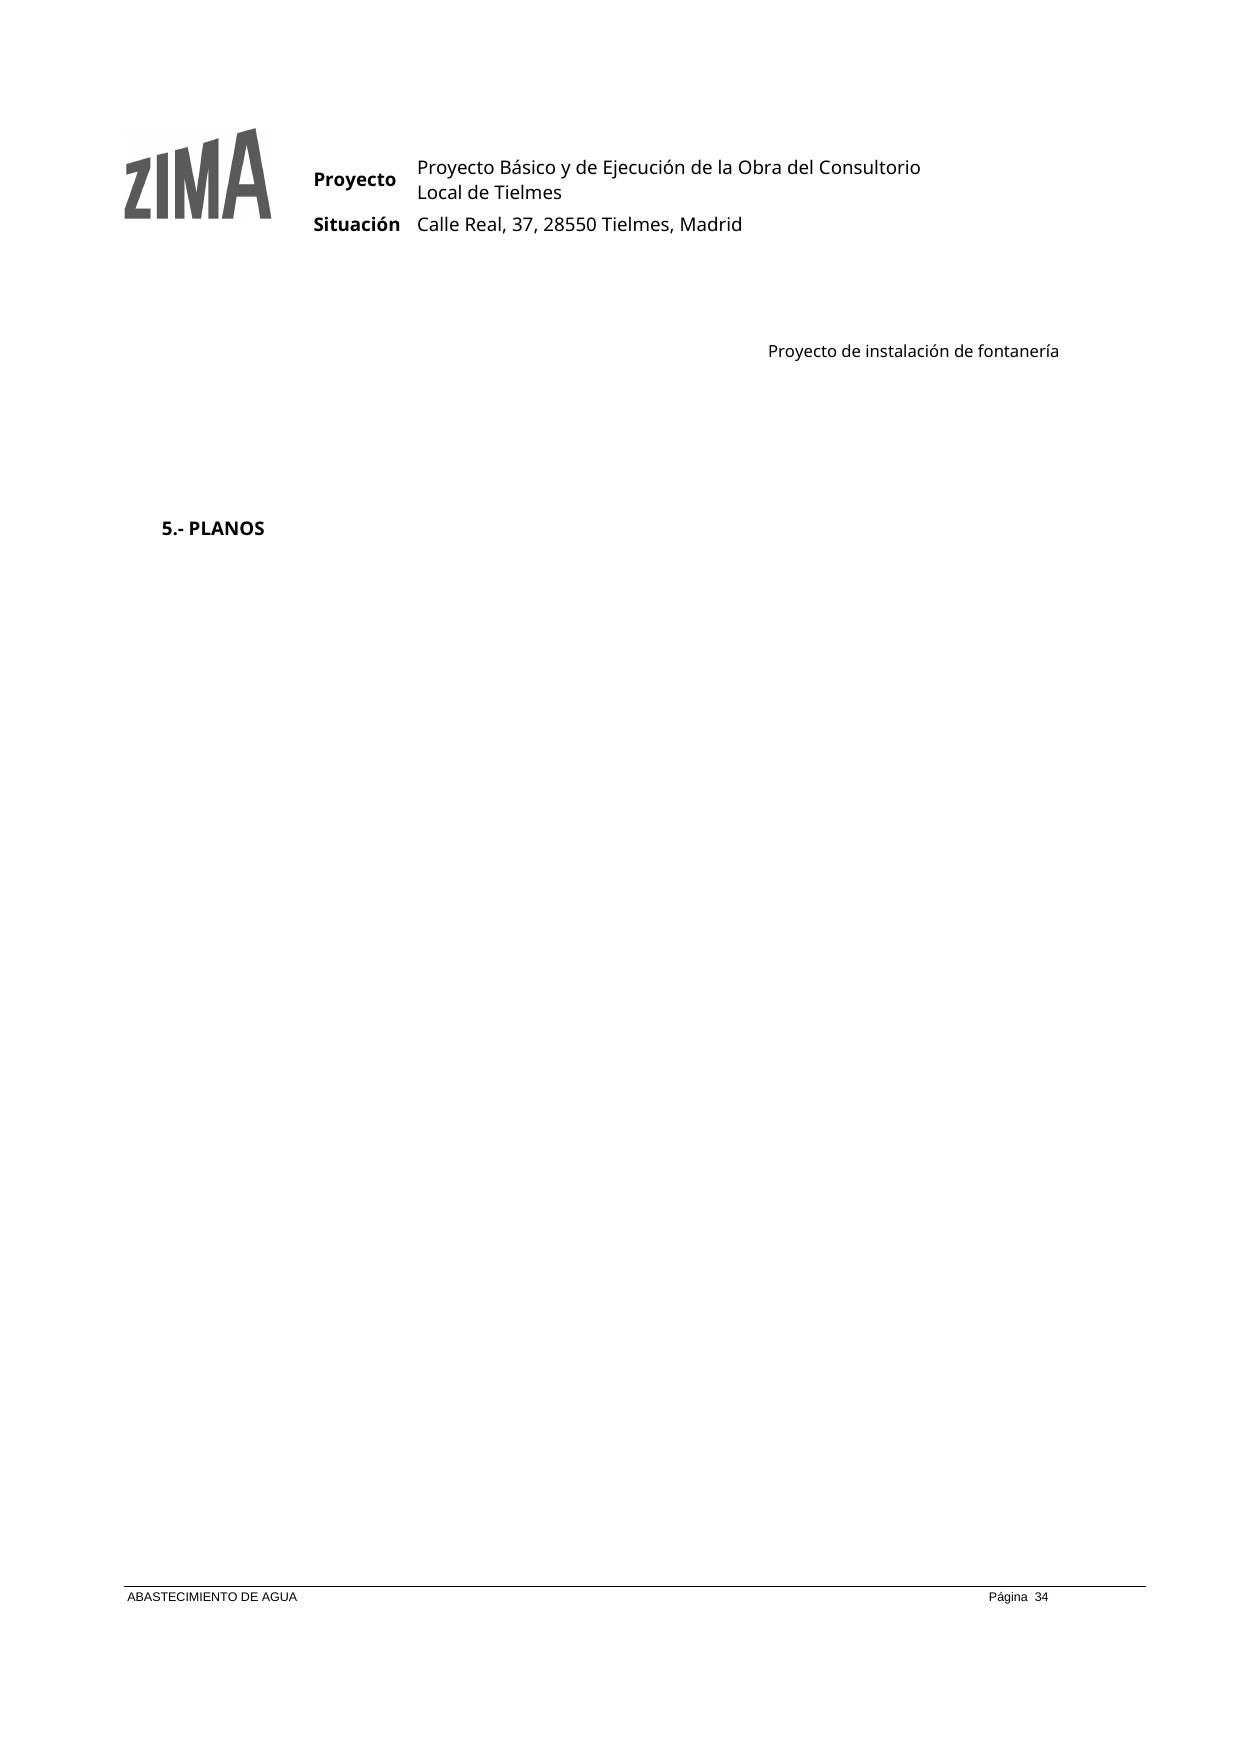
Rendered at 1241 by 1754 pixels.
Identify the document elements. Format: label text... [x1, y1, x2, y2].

text 5.- PLANOS [162, 516, 1063, 541]
picture [124, 128, 272, 221]
